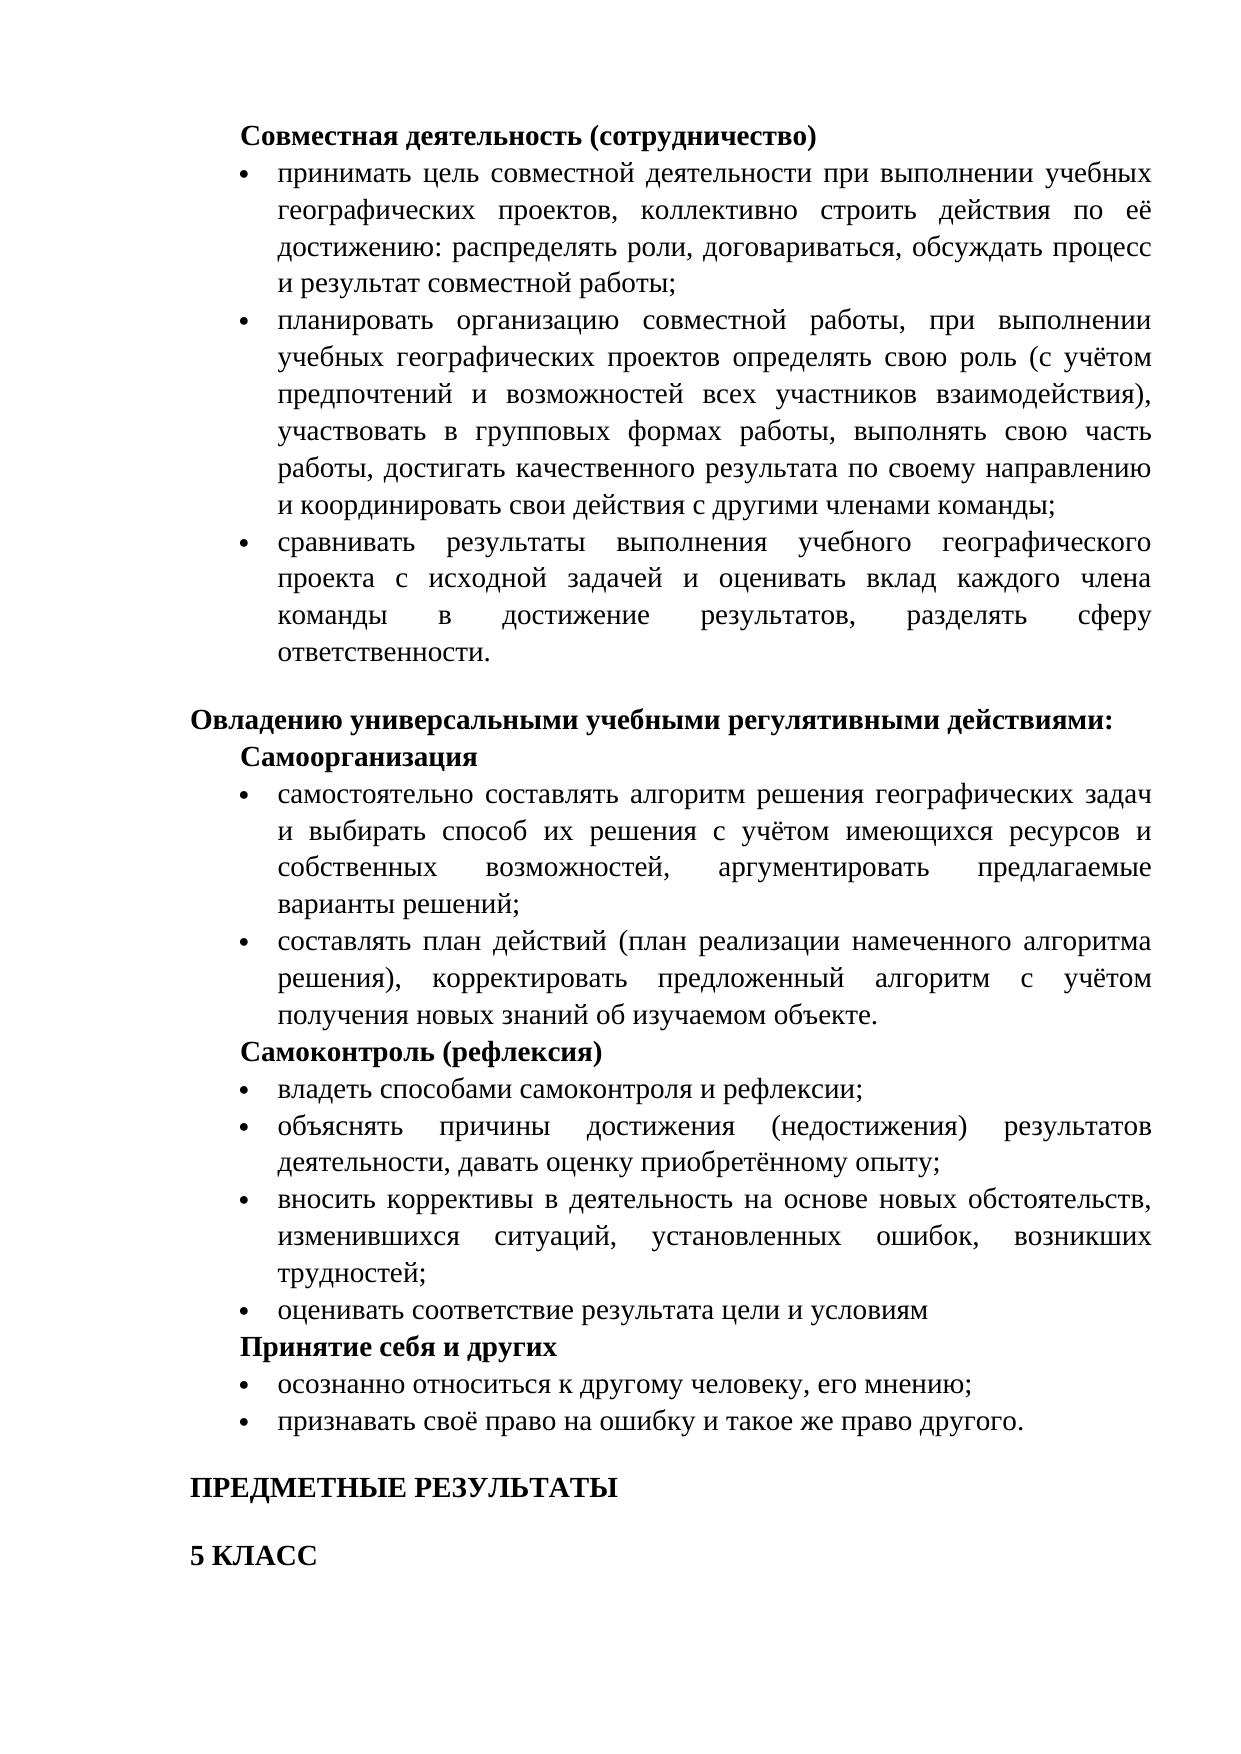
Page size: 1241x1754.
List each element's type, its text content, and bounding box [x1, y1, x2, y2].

text 5 КЛАСС [190, 1538, 1152, 1571]
text ПРЕДМЕТНЫЕ РЕЗУЛЬТАТЫ [190, 1470, 1152, 1504]
list планировать организацию совместной работы, при выполнении учебных географических проектов определять свою роль (с учётом предпочтений и возможностей всех участников взаимодействия), участвовать в групповых формах работы, выполнять свою часть работы, достигать качественного результата по своему направлению и координировать свои действия с другими членами команды; [240, 302, 1152, 520]
list объяснять причины достижения (недостижения) результатов деятельности, давать оценку приобретённому опыту; [240, 1108, 1152, 1178]
list оценивать соответствие результата цели и условиям [240, 1292, 1152, 1326]
list признавать своё право на ошибку и такое же право другого. [240, 1403, 1152, 1436]
text Принятие себя и других [177, 1329, 1152, 1362]
list вносить коррективы в деятельность на основе новых обстоятельств, изменившихся ситуаций, установленных ошибок, возникших трудностей; [240, 1181, 1152, 1289]
text Овладению универсальными учебными регулятивными действиями: [190, 702, 1152, 736]
list принимать цель совместной деятельности при выполнении учебных географических проектов, коллективно строить действия по её достижению: распределять роли, договариваться, обсуждать процесс и результат совместной работы; [240, 155, 1152, 299]
list сравнивать результаты выполнения учебного географического проекта с исходной задачей и оценивать вклад каждого члена команды в достижение результатов, разделять сферу ответственности. [240, 524, 1152, 668]
list осознанно относиться к другому человеку, его мнению; [240, 1366, 1152, 1399]
list самостоятельно составлять алгоритм решения географических задач и выбирать способ их решения с учётом имеющихся ресурсов и собственных возможностей, аргументировать предлагаемые варианты решений; [240, 776, 1152, 920]
list составлять план действий (план реализации намеченного алгоритма решения), корректировать предложенный алгоритм с учётом получения новых знаний об изучаемом объекте. [240, 923, 1152, 1031]
text Самоконтроль (рефлексия) [177, 1034, 1152, 1067]
text Самоорганизация [177, 739, 1152, 772]
text Совместная деятельность (сотрудничество) [177, 118, 1152, 152]
list владеть способами самоконтроля и рефлексии; [240, 1071, 1152, 1104]
